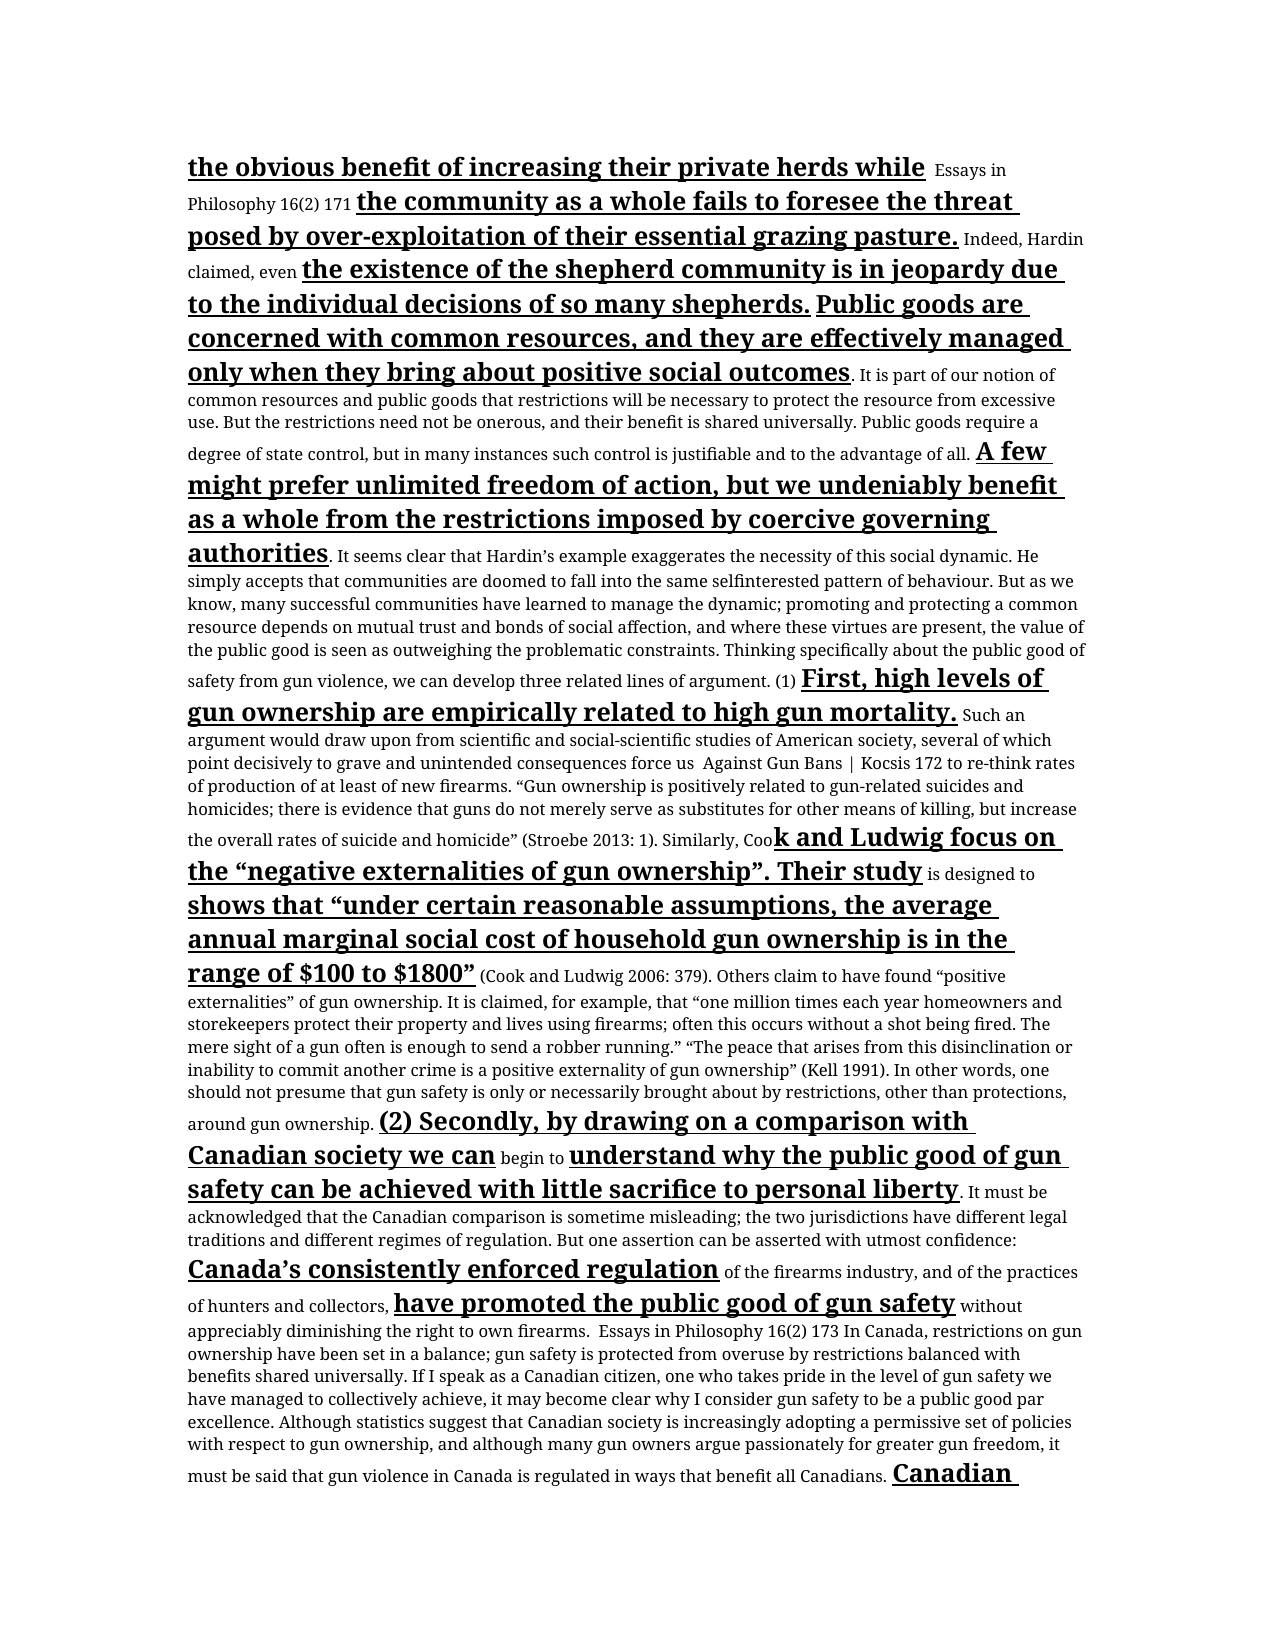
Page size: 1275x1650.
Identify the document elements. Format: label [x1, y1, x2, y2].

text [187, 150, 1087, 1490]
